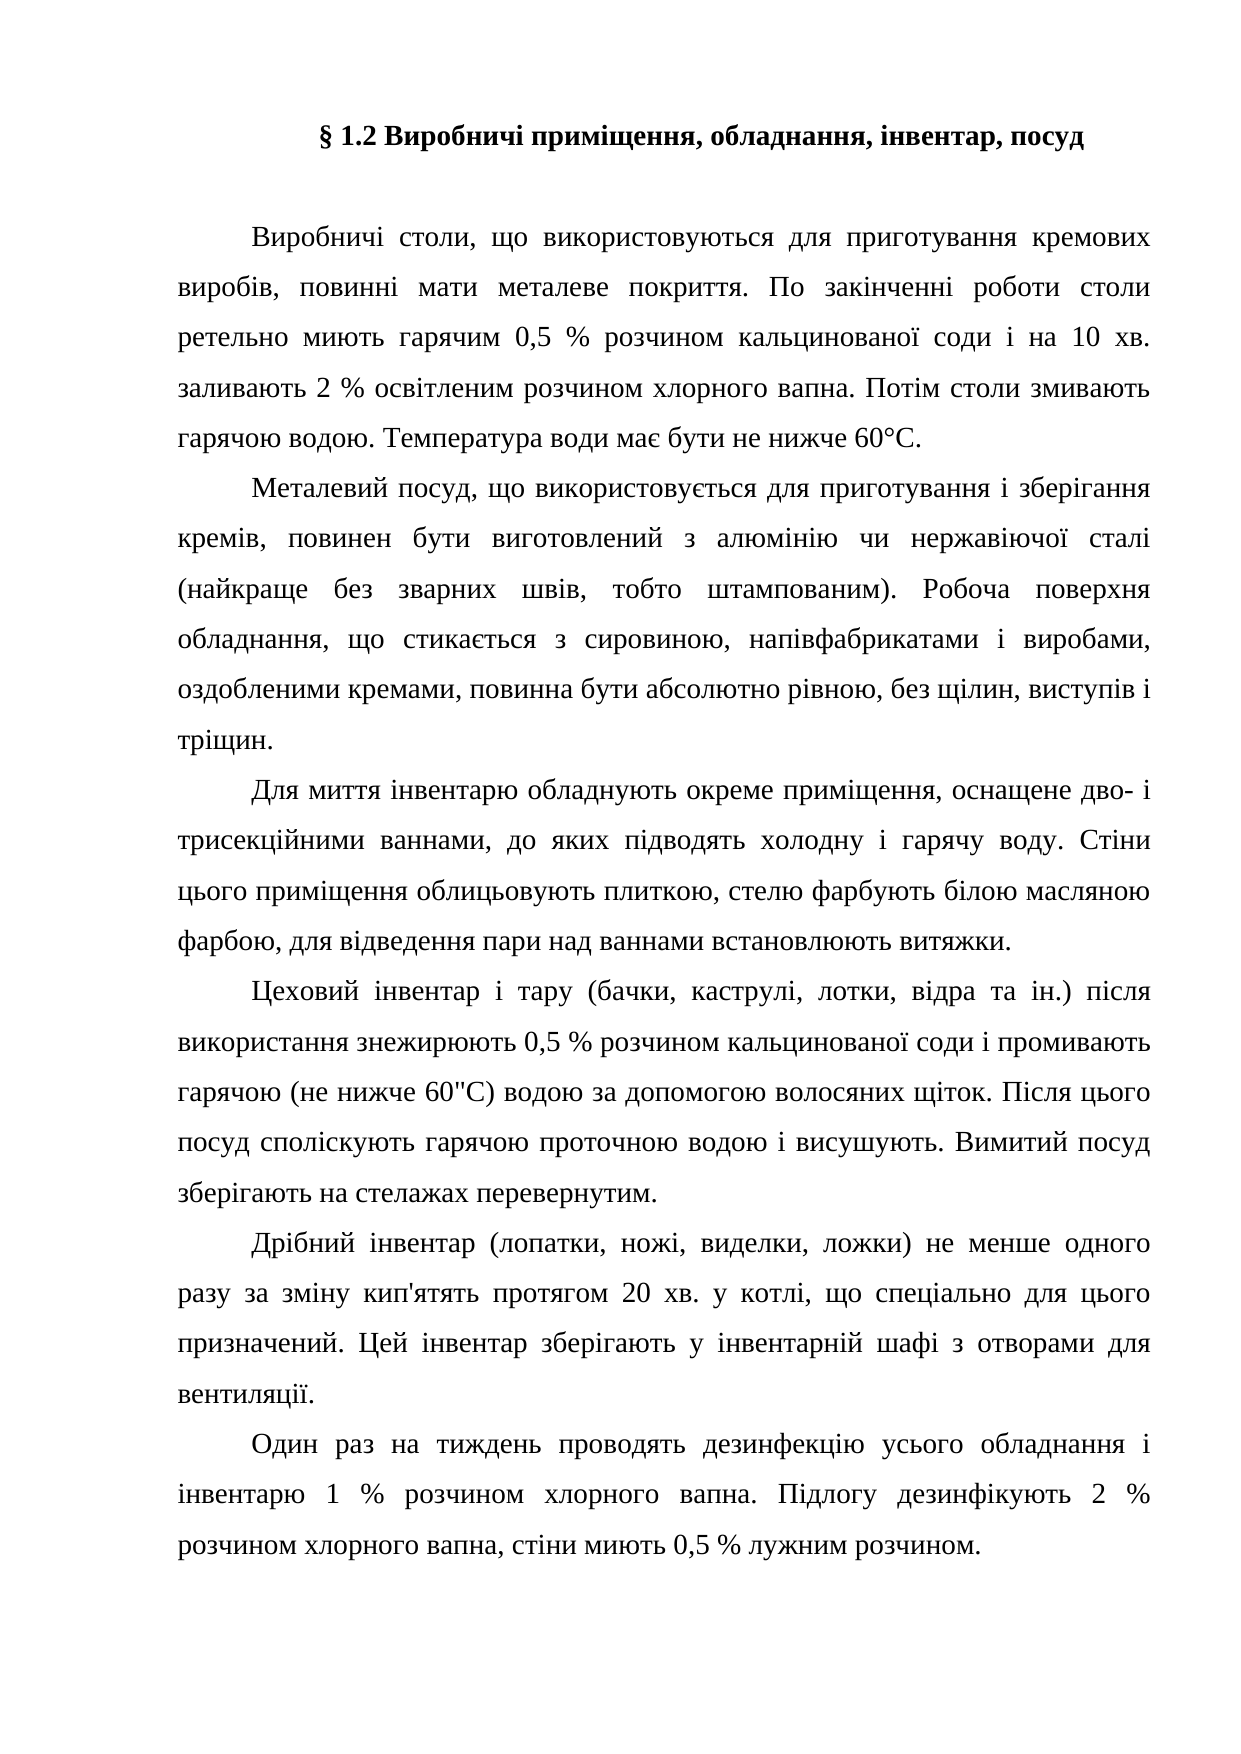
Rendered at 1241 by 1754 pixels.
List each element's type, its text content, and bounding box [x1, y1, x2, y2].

text Для миття інвентарю обладнують окреме приміщення, оснащене дво- і трисекційними ваннами, до яких підводять холодну і гарячу воду. Стіни цього приміщення облицьовують плиткою, стелю фарбують білою масляною фарбою, для відведення пари над ваннами встановлюють витяжки. [177, 772, 1152, 957]
text Цеховий інвентар і тару (бачки, каструлі, лотки, відра та ін.) після використання знежирюють 0,5 % розчином кальцинованої соди і промивають гарячою (не нижче 60"С) водою за допомогою волосяних щіток. Після цього посуд споліскують гарячою проточною водою і висушують. Вимитий посуд зберігають на стелажах перевернутим. [177, 973, 1152, 1208]
text Металевий посуд, що використовується для приготування і зберігання кремів, повинен бути виготовлений з алюмінію чи нержавіючої сталі (найкраще без зварних швів, тобто штампованим). Робоча поверхня обладнання, що стикається з сировиною, напівфабрикатами і виробами, оздобленими кремами, повинна бути абсолютно рівною, без щілин, виступів і тріщин. [177, 470, 1152, 755]
text Один раз на тиждень проводять дезинфекцію усього обладнання і інвентарю 1 % розчином хлорного вапна. Підлогу дезинфікують 2 % розчином хлорного вапна, стіни миють 0,5 % лужним розчином. [177, 1426, 1152, 1560]
text § 1.2 Виробничі приміщення, обладнання, інвентар, посуд [177, 118, 1152, 152]
text Дрібний інвентар (лопатки, ножі, виделки, ложки) не менше одного разу за зміну кип'ятять протягом 20 хв. у котлі, що спеціально для цього призначений. Цей інвентар зберігають у інвентарній шафі з отворами для вентиляції. [177, 1225, 1152, 1409]
text Виробничі столи, що використовуються для приготування кремових виробів, повинні мати металеве покриття. По закінченні роботи столи ретельно миють гарячим 0,5 % розчином кальцинованої соди і на 10 хв. заливають 2 % освітленим розчином хлорного вапна. Потім столи змивають гарячою водою. Температура води має бути не нижче 60°С. [177, 219, 1152, 453]
